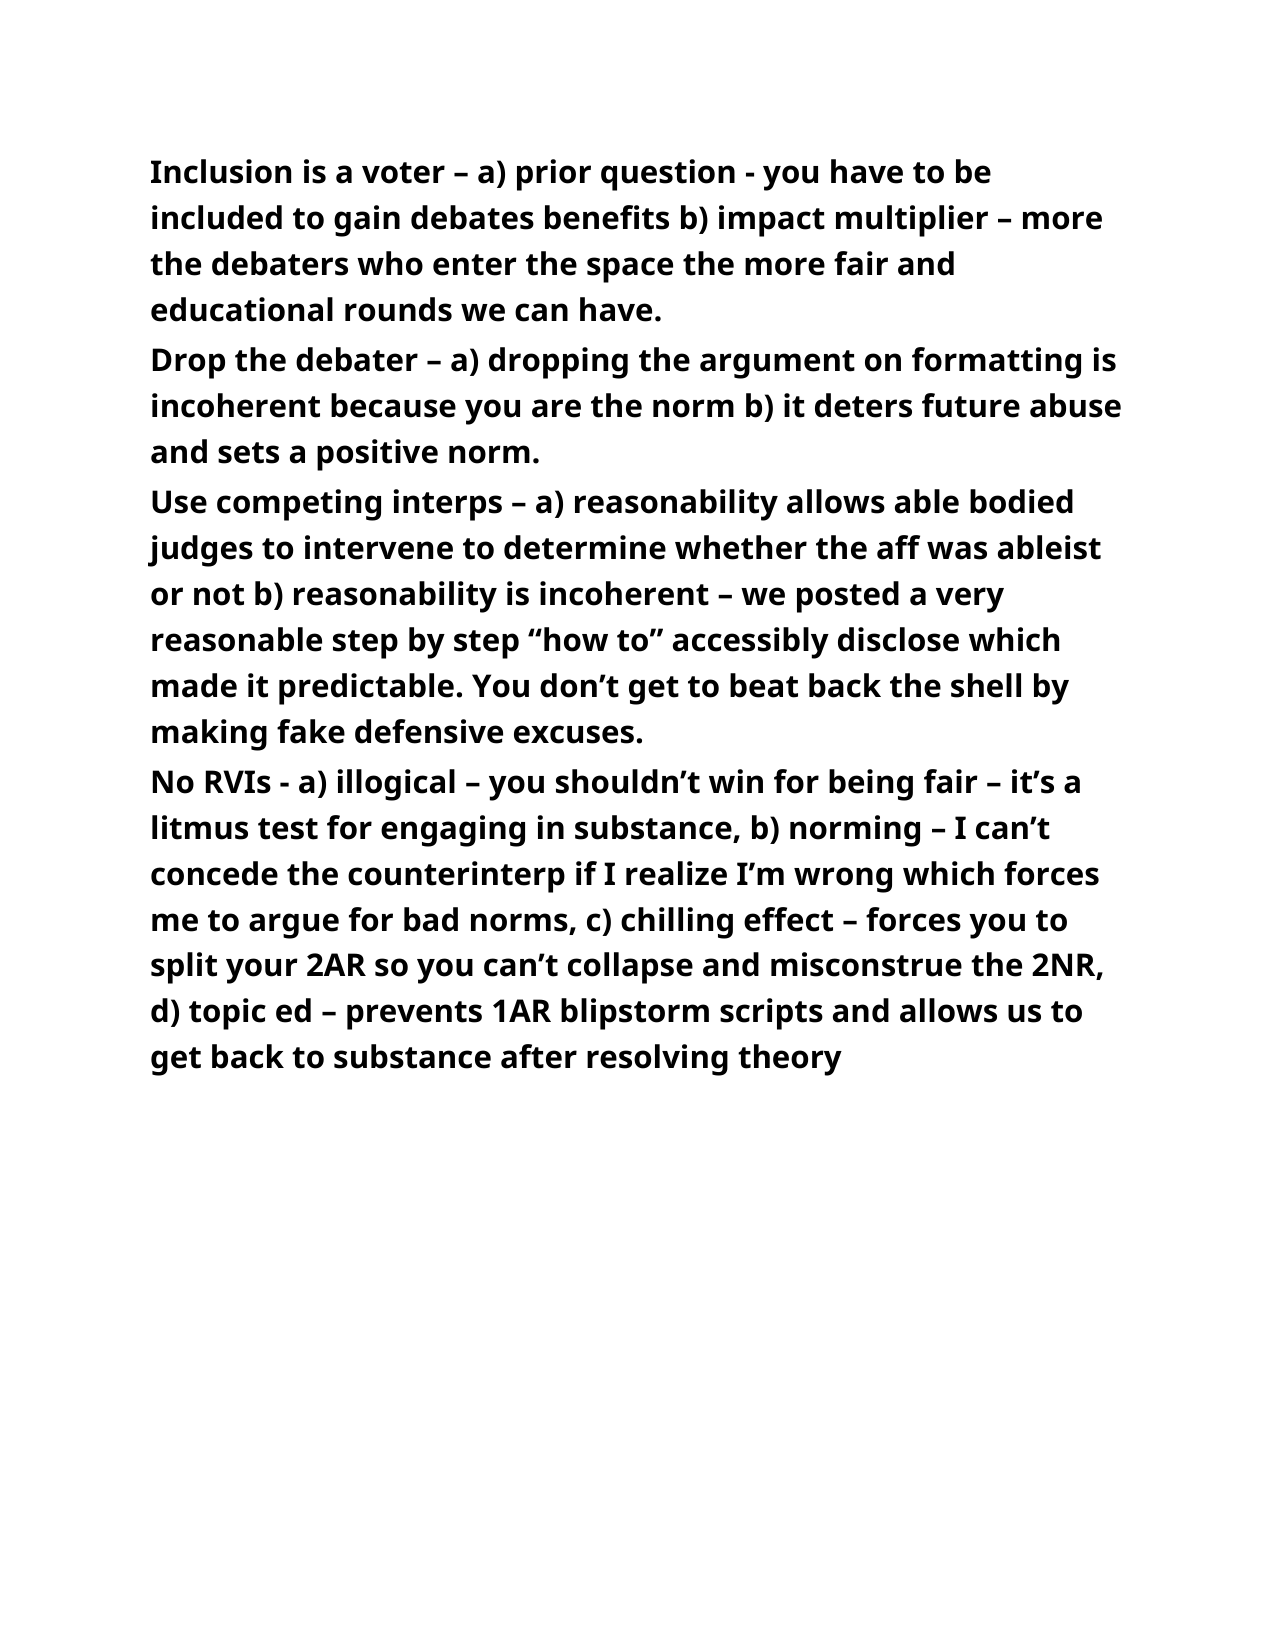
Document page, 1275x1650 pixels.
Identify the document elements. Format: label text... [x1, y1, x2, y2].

subtitle Use competing interps – a) reasonability allows able bodied judges to intervene to determine whether the aff was ableist or not b) reasonability is incoherent – we posted a very reasonable step by step “how to” accessibly disclose which made it predictable. You don’t get to beat back the shell by making fake defensive excuses. [150, 480, 1125, 752]
subtitle Inclusion is a voter – a) prior question - you have to be included to gain debates benefits b) impact multiplier – more the debaters who enter the space the more fair and educational rounds we can have. [150, 150, 1125, 330]
subtitle No RVIs - a) illogical – you shouldn’t win for being fair – it’s a litmus test for engaging in substance, b) norming – I can’t concede the counterinterp if I realize I’m wrong which forces me to argue for bad norms, c) chilling effect – forces you to split your 2AR so you can’t collapse and misconstrue the 2NR, d) topic ed – prevents 1AR blipstorm scripts and allows us to get back to substance after resolving theory [150, 760, 1125, 1078]
subtitle Drop the debater – a) dropping the argument on formatting is incoherent because you are the norm b) it deters future abuse and sets a positive norm. [150, 338, 1125, 472]
